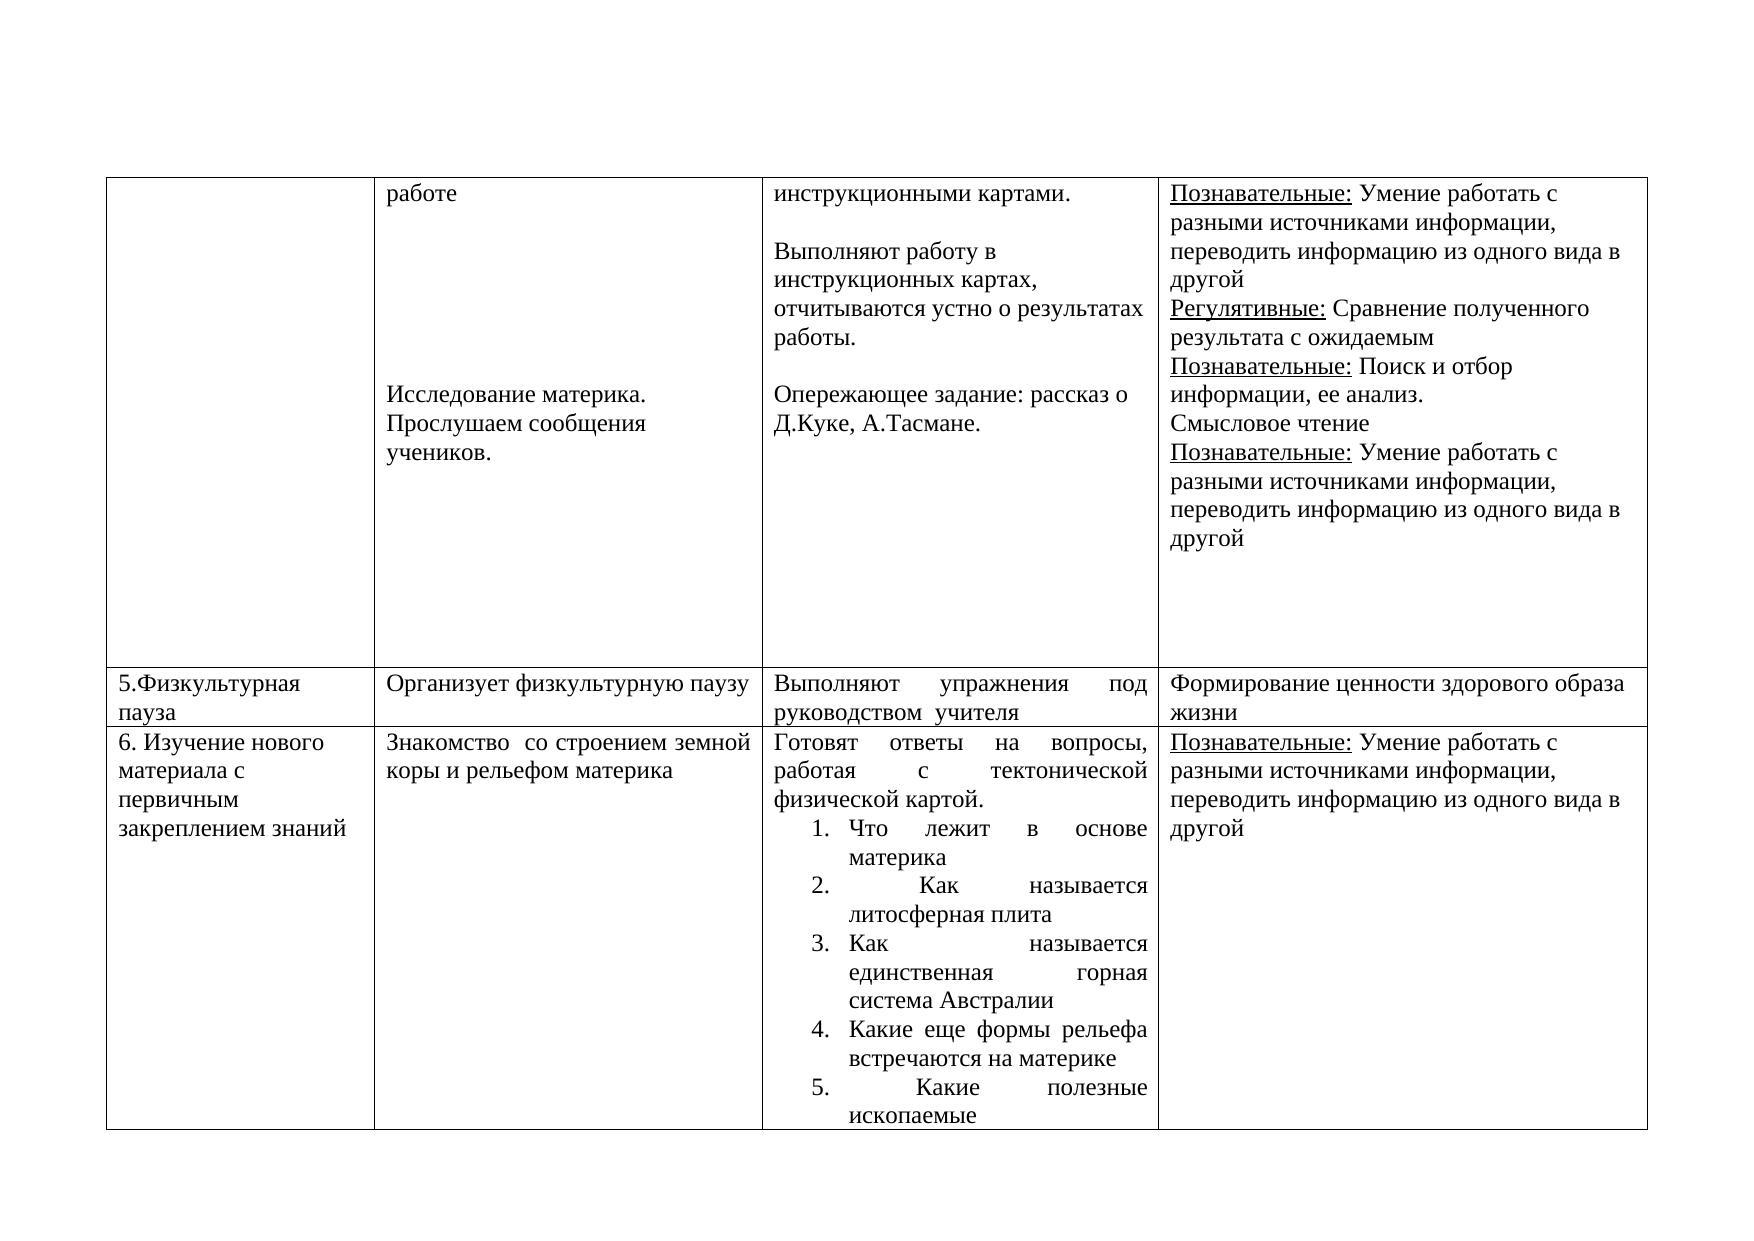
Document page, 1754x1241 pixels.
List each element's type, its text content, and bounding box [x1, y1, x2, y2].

table_cell Организует физкультурную паузу [375, 668, 762, 726]
table_cell Выполняют упражнения под руководством учителя [763, 668, 1158, 726]
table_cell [1159, 178, 1647, 667]
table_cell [375, 727, 762, 1129]
table_cell 5.Физкультурная пауза [107, 668, 374, 726]
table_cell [763, 727, 1158, 1129]
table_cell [763, 178, 1158, 667]
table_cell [375, 178, 762, 667]
table_cell Формирование ценности здорового образа жизни [1159, 668, 1647, 726]
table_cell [107, 727, 374, 1129]
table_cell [107, 178, 374, 667]
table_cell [1159, 727, 1647, 1129]
